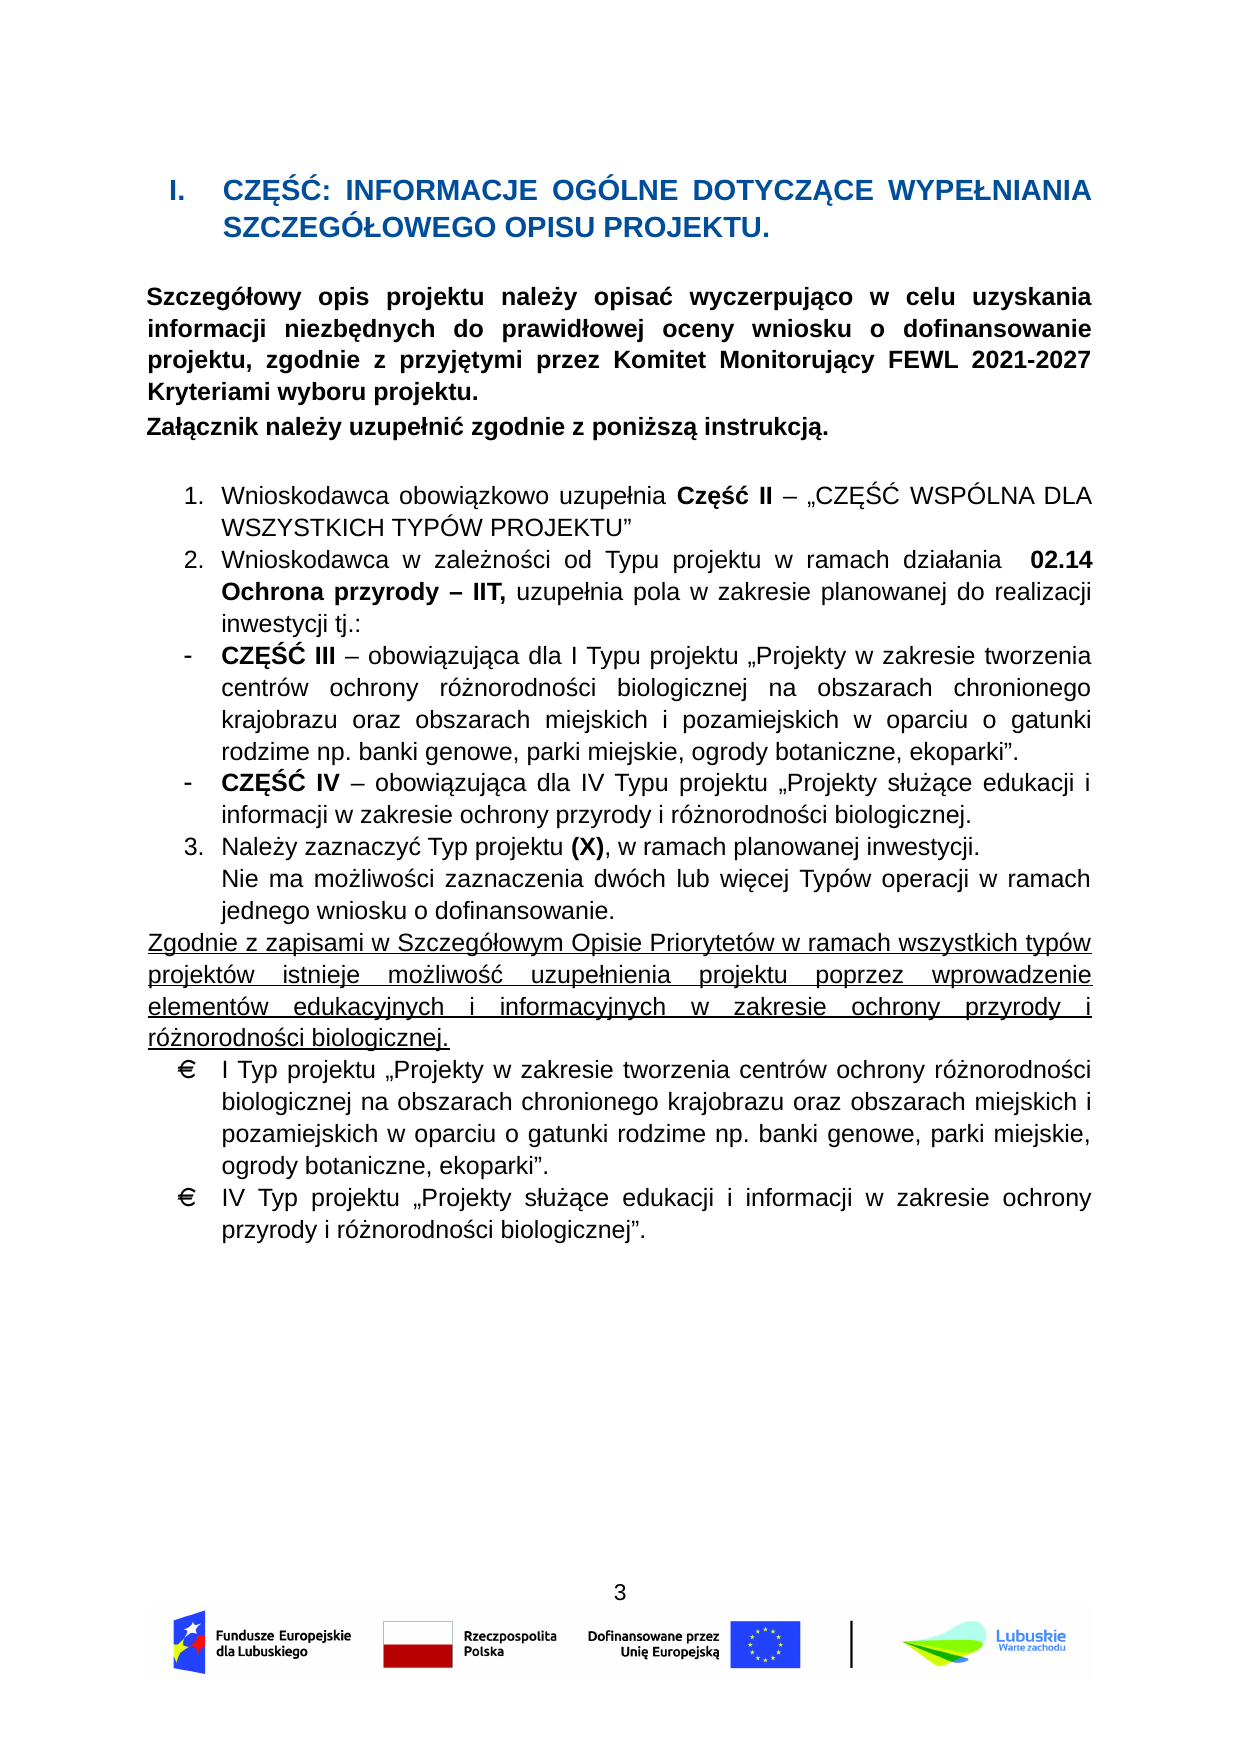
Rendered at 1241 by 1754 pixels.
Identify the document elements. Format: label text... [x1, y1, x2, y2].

subtitle CZĘŚĆ: INFORMACJE OGÓLNE DOTYCZĄCE WYPEŁNIANIA SZCZEGÓŁOWEGO OPISU PROJEKTU. [185, 173, 1093, 243]
list CZĘŚĆ IV – obowiązująca dla IV Typu projektu „Projekty służące edukacji i informacji w zakresie ochrony przyrody i różnorodności biologicznej. [183, 768, 1093, 829]
text Szczegółowy opis projektu należy opisać wyczerpująco w celu uzyskania informacji niezbędnych do prawidłowej oceny wniosku o dofinansowanie projektu, zgodnie z przyjętymi przez Komitet Monitorujący FEWL 2021-2027 Kryteriami wyboru projektu. [146, 282, 1093, 406]
text Załącznik należy uzupełnić zgodnie z poniższą instrukcją. [146, 412, 1093, 441]
list Zgodnie z zapisami w Szczegółowym Opisie Priorytetów w ramach wszystkich typów projektów istnieje możliwość uzupełnienia projektu poprzez wprowadzenie elementów edukacyjnych i informacyjnych w zakresie ochrony przyrody i różnorodności biologicznej. [148, 986, 1093, 1052]
list Nie ma możliwości zaznaczenia dwóch lub więcej Typów operacji w ramach jednego wniosku o dofinansowanie. [221, 864, 1093, 925]
list Wnioskodawca obowiązkowo uzupełnia Część II – „CZĘŚĆ WSPÓLNA DLA WSZYSTKICH TYPÓW PROJEKTU” [183, 481, 1093, 542]
list Zgodnie z zapisami w Szczegółowym Opisie Priorytetów w ramach wszystkich typów projektów istnieje możliwość uzupełnienia projektu poprzez wprowadzenie elementów edukacyjnych i informacyjnych w zakresie ochrony przyrody i różnorodności biologicznej. [148, 928, 1093, 985]
list Wnioskodawca w zależności od Typu projektu w ramach działania 02.14 Ochrona przyrody – IIT, uzupełnia pola w zakresie planowanej do realizacji inwestycji tj.: [183, 545, 1093, 638]
picture [147, 1605, 1093, 1681]
list I Typ projektu „Projekty w zakresie tworzenia centrów ochrony różnorodności biologicznej na obszarach chronionego krajobrazu oraz obszarach miejskich i pozamiejskich w oparciu o gatunki rodzime np. banki genowe, parki miejskie, ogrody botaniczne, ekoparki”. [177, 1055, 1093, 1180]
list CZĘŚĆ III – obowiązująca dla I Typu projektu „Projekty w zakresie tworzenia centrów ochrony różnorodności biologicznej na obszarach chronionego krajobrazu oraz obszarach miejskich i pozamiejskich w oparciu o gatunki rodzime np. banki genowe, parki miejskie, ogrody botaniczne, ekoparki”. [183, 641, 1093, 765]
list IV Typ projektu „Projekty służące edukacji i informacji w zakresie ochrony przyrody i różnorodności biologicznej”. [177, 1183, 1093, 1244]
list Należy zaznaczyć Typ projektu (X), w ramach planowanej inwestycji. [183, 832, 1093, 861]
